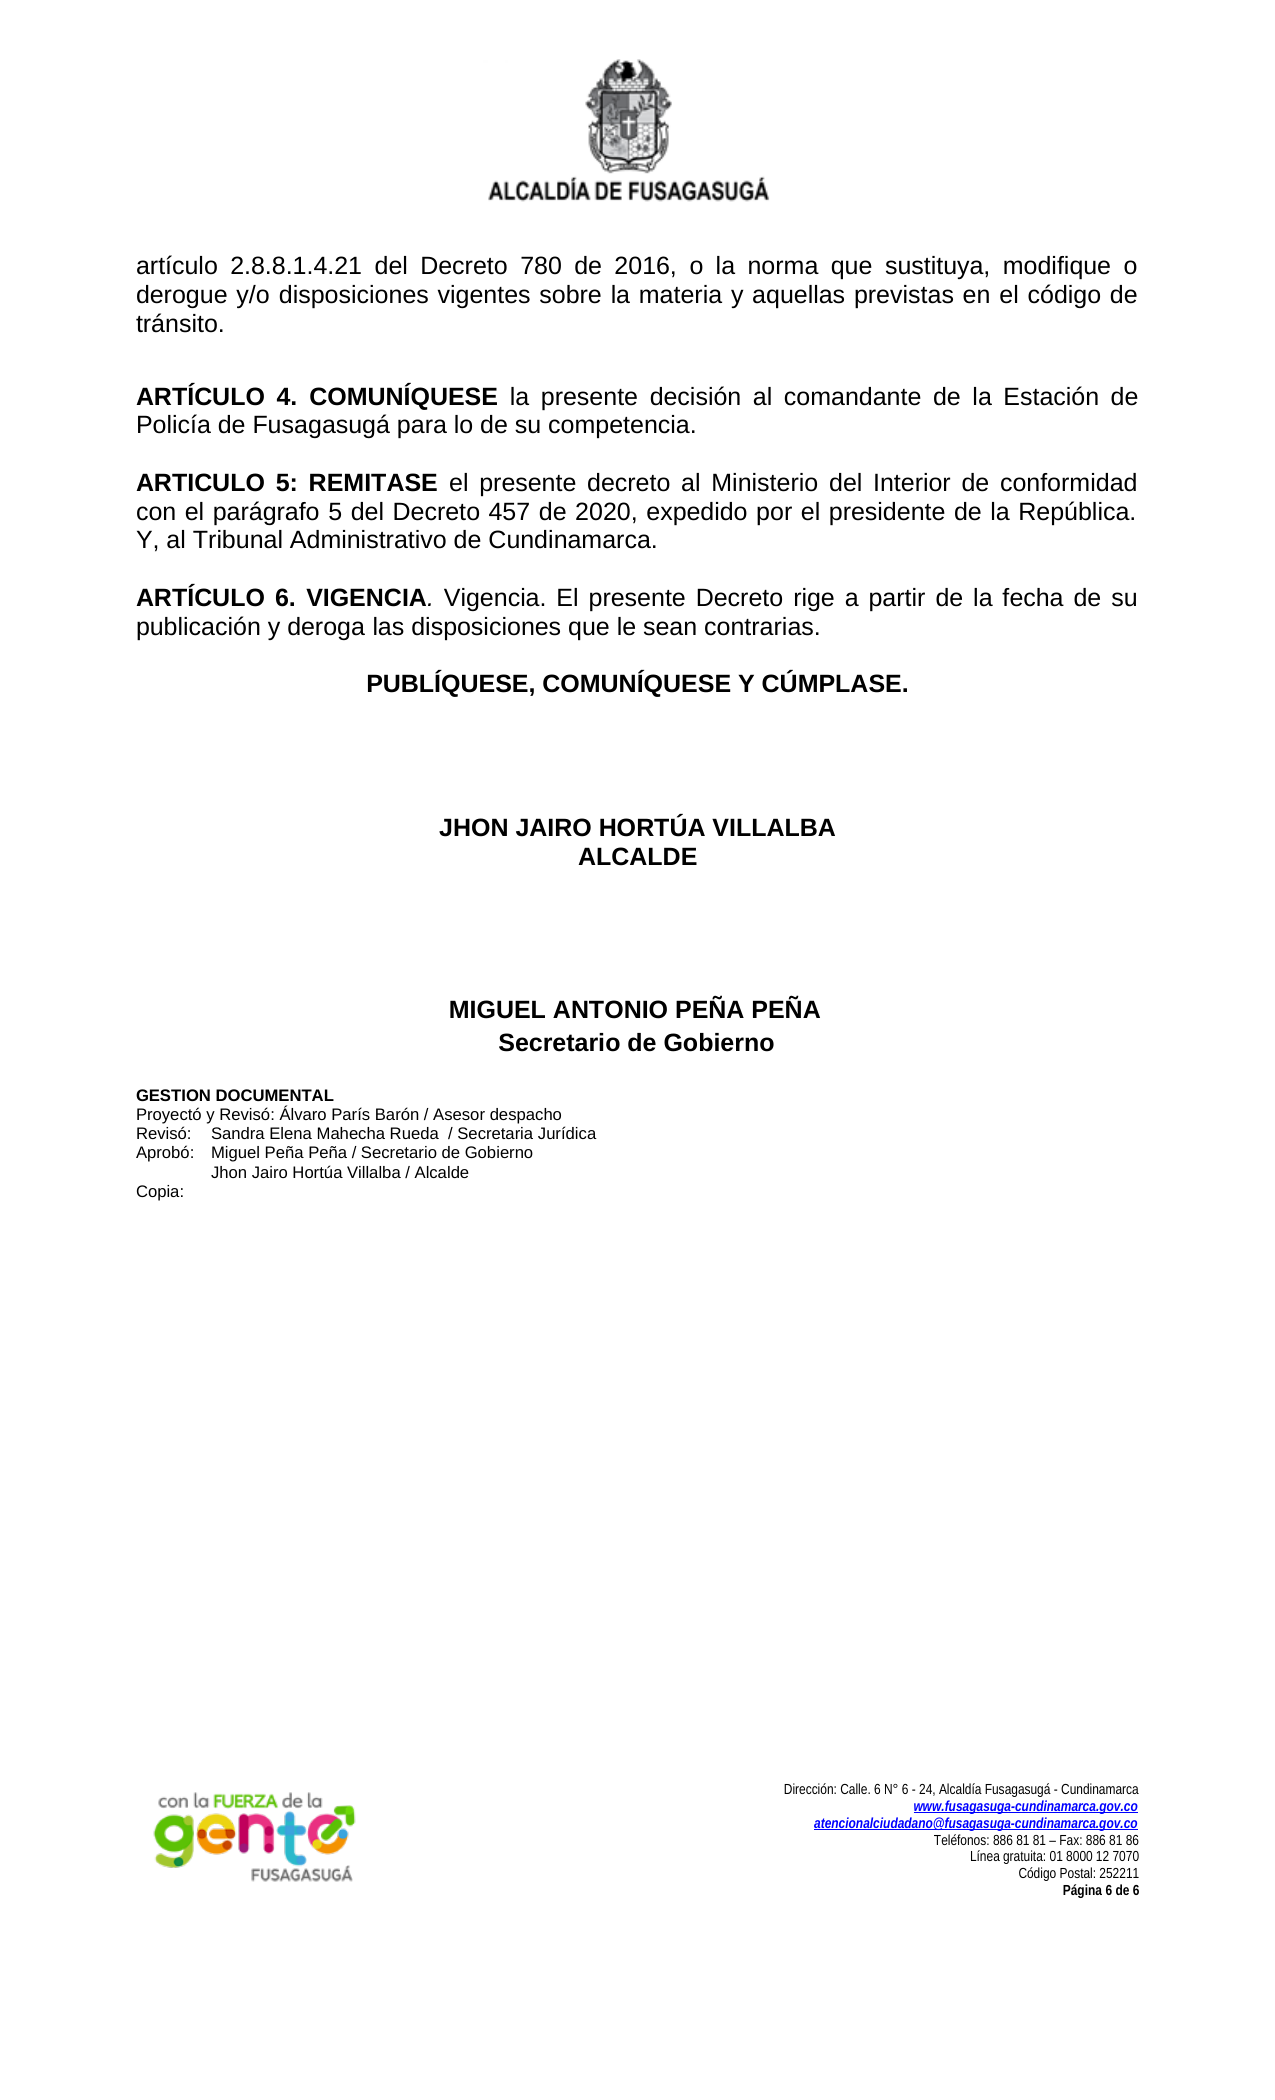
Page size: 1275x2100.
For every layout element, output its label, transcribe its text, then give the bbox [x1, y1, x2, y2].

text ARTICULO 5: REMITASE el presente decreto al Ministerio del Interior de conformidad con el parágrafo 5 del Decreto 457 de 2020, expedido por el presidente de la República. Y, al Tribunal Administrativo de Cundinamarca. [136, 468, 1139, 554]
subtitle MIGUEL ANTONIO PEÑA PEÑA [136, 995, 1148, 1023]
text ARTÍCULO 6. VIGENCIA. Vigencia. El presente Decreto rige a partir de la fecha de su publicación y deroga las disposiciones que le sean contrarias. [136, 583, 1139, 640]
text Jhon Jairo Hortúa Villalba / Alcalde [136, 1162, 1139, 1182]
text Secretario de Gobierno [136, 1028, 1139, 1057]
text Aprobó: Miguel Peña Peña / Secretario de Gobierno [136, 1143, 1139, 1162]
text ARTÍCULO 4. COMUNÍQUESE la presente decisión al comandante de la Estación de Policía de Fusagasugá para lo de su competencia. [136, 382, 1139, 439]
text Revisó: Sandra Elena Mahecha Rueda / Secretaria Jurídica [136, 1124, 1139, 1143]
text Copia: [136, 1182, 1139, 1201]
text GESTION DOCUMENTAL [136, 1086, 1139, 1105]
picture [357, 59, 918, 208]
text JHON JAIRO HORTÚA VILLALBA [136, 813, 1139, 842]
text Proyectó y Revisó: Álvaro París Barón / Asesor despacho [136, 1105, 1139, 1124]
text ALCALDE [136, 842, 1139, 870]
picture [135, 1777, 373, 1897]
text PUBLÍQUESE, COMUNÍQUESE Y CÚMPLASE. [136, 669, 1139, 698]
